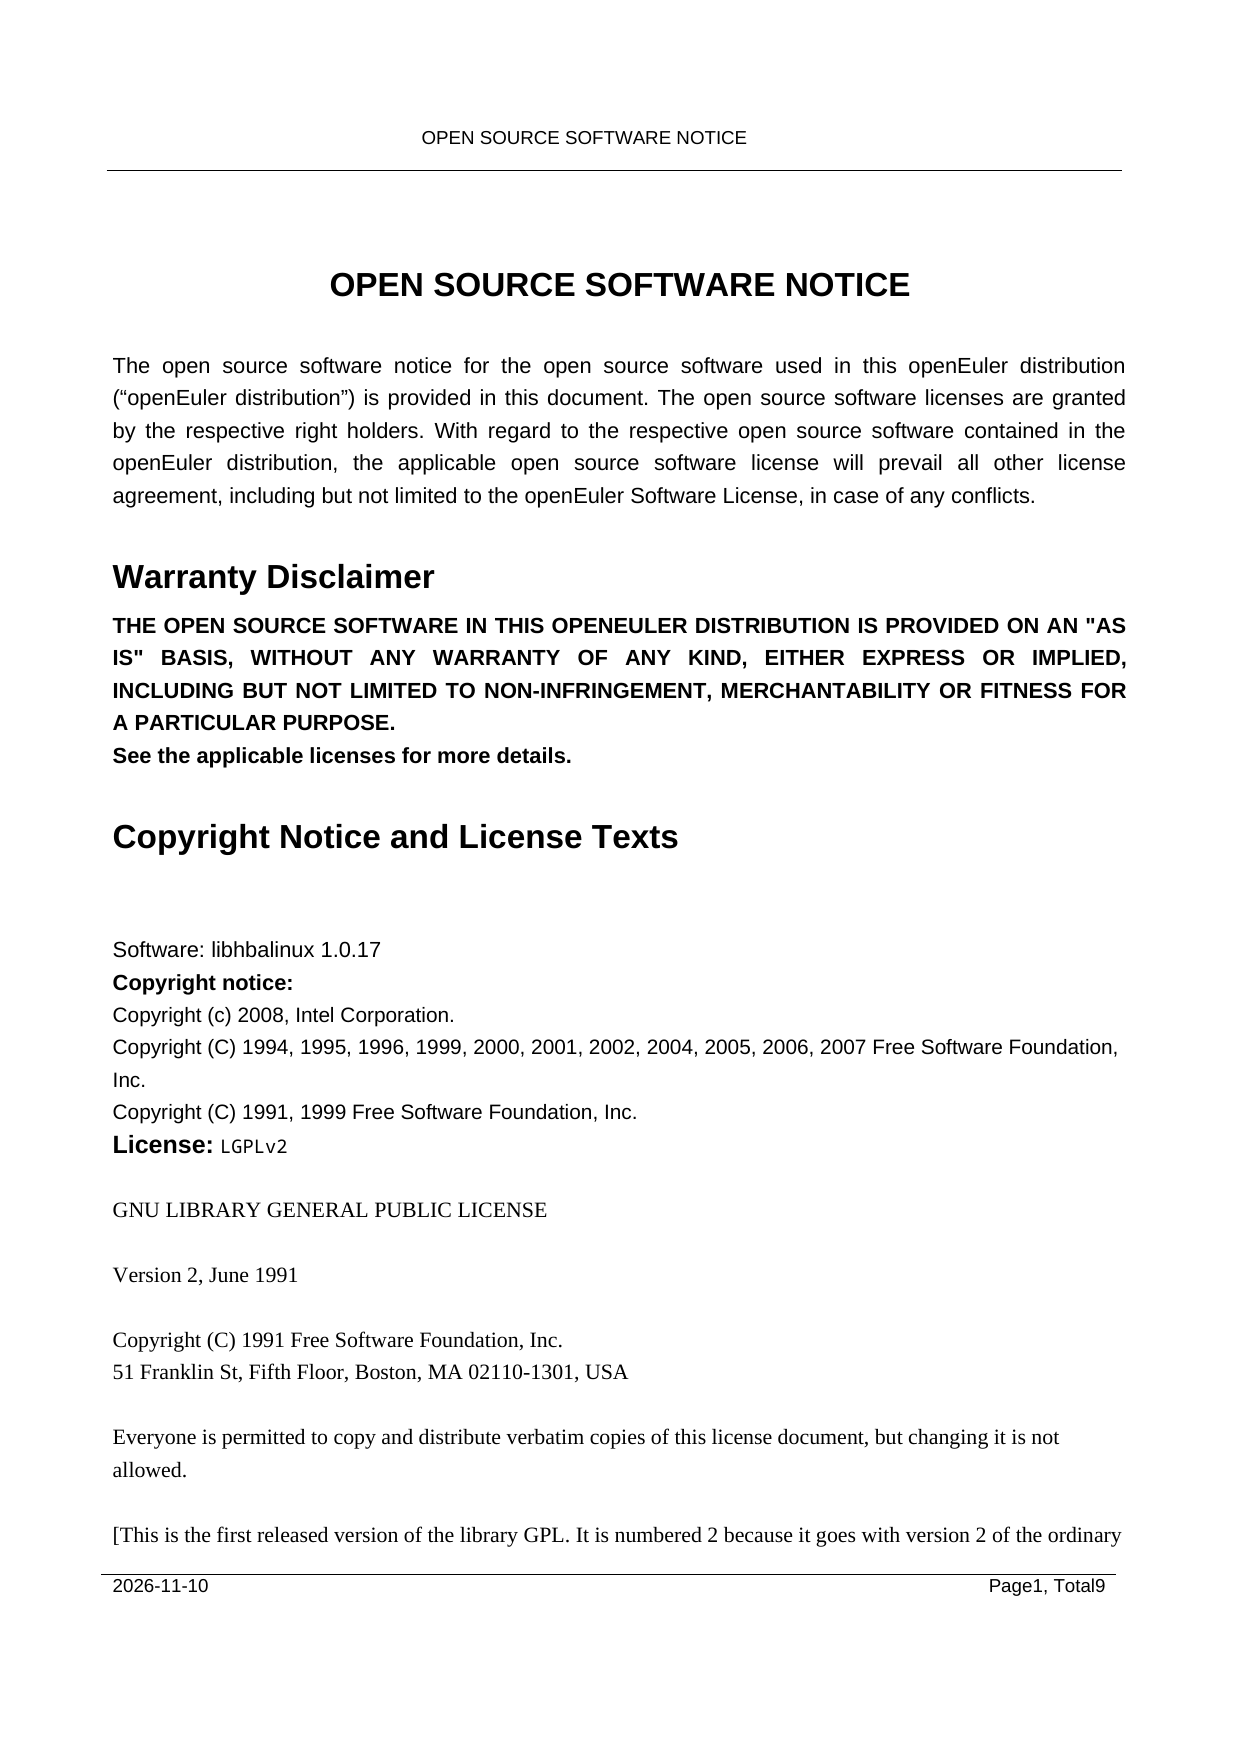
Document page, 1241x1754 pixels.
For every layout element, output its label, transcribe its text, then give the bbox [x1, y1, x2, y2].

text Software: libhbalinux 1.0.17 [112, 933, 1128, 966]
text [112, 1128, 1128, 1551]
text THE OPEN SOURCE SOFTWARE IN THIS OPENEULER DISTRIBUTION IS PROVIDED ON AN "AS IS" BASIS, WITHOUT ANY WARRANTY OF ANY KIND, EITHER EXPRESS OR IMPLIED, INCLUDING BUT NOT LIMITED TO NON-INFRINGEMENT, MERCHANTABILITY OR FITNESS FOR A PARTICULAR PURPOSE. See the applicable licenses for more details. [112, 609, 1128, 771]
text The open source software notice for the open source software used in this openEuler distribution (“openEuler distribution”) is provided in this document. The open source software licenses are granted by the respective right holders. With regard to the respective open source software contained in the openEuler distribution, the applicable open source software license will prevail all other license agreement, including but not limited to the openEuler Software License, in case of any conflicts. [112, 349, 1128, 511]
text Copyright (C) 1994, 1995, 1996, 1999, 2000, 2001, 2002, 2004, 2005, 2006, 2007 Free Software Foundation, Inc. [112, 1031, 1128, 1096]
text Warranty Disclaimer [112, 544, 1128, 609]
text Copyright Notice and License Texts [112, 804, 1128, 869]
text Copyright (c) 2008, Intel Corporation. [112, 998, 1128, 1031]
text Copyright (C) 1991, 1999 Free Software Foundation, Inc. [112, 1096, 1128, 1128]
text OPEN SOURCE SOFTWARE NOTICE [112, 251, 1128, 316]
text Copyright notice: [112, 966, 1128, 998]
